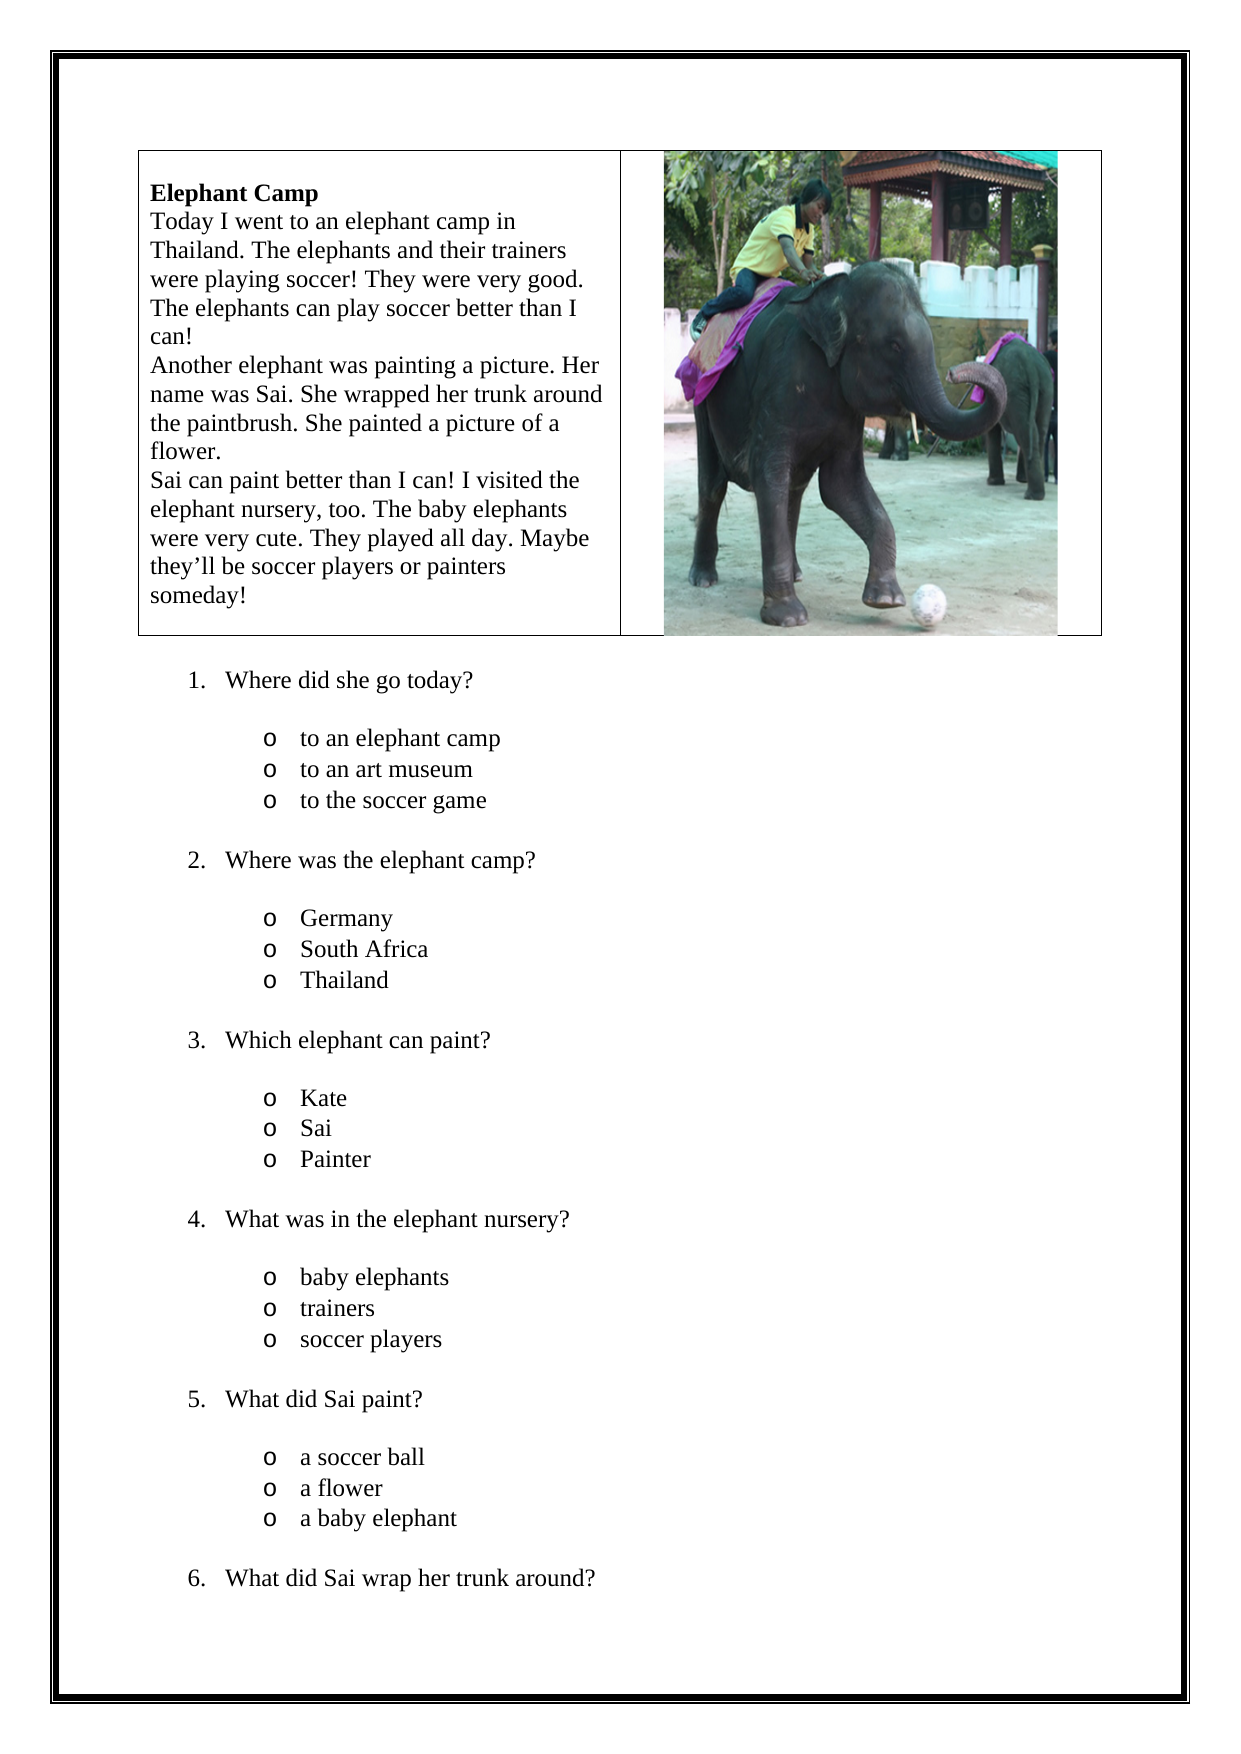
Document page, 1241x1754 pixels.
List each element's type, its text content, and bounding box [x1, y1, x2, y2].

list Painter [262, 1319, 1090, 1350]
list Thailand [262, 1081, 1090, 1112]
list to an art museum [262, 783, 1090, 814]
picture [663, 151, 1058, 636]
list What was in the elephant nursery? [187, 1379, 1090, 1408]
list trainers [262, 1497, 1090, 1528]
list to the soccer game [262, 843, 1090, 874]
table_header [621, 151, 663, 635]
list soccer players [262, 1557, 1090, 1588]
list Sai [262, 1259, 1090, 1290]
list baby elephants [262, 1437, 1090, 1468]
list Which elephant can paint? [187, 1141, 1090, 1170]
list Where did she go today? [187, 666, 1090, 694]
list Where was the elephant camp? [187, 903, 1090, 932]
list South Africa [262, 1021, 1090, 1052]
table_header [1058, 151, 1101, 635]
list Germany [262, 961, 1090, 992]
table_header Elephant Camp Today I went to an elephant camp in Thailand. The elephants and their trainers were playing soccer! They were very good. The elephants can play soccer better than I can! Another elephant was painting a picture. Her name was Sai. She wrapped her trunk around the paintbrush. She painted a picture of a flower. Sai can paint better than I can! I visited the elephant nursery, too. The baby elephants were very cute. They played all day. Maybe they’ll be soccer players or painters someday! [139, 151, 620, 635]
list to an elephant camp [262, 723, 1090, 754]
list Kate [262, 1199, 1090, 1230]
